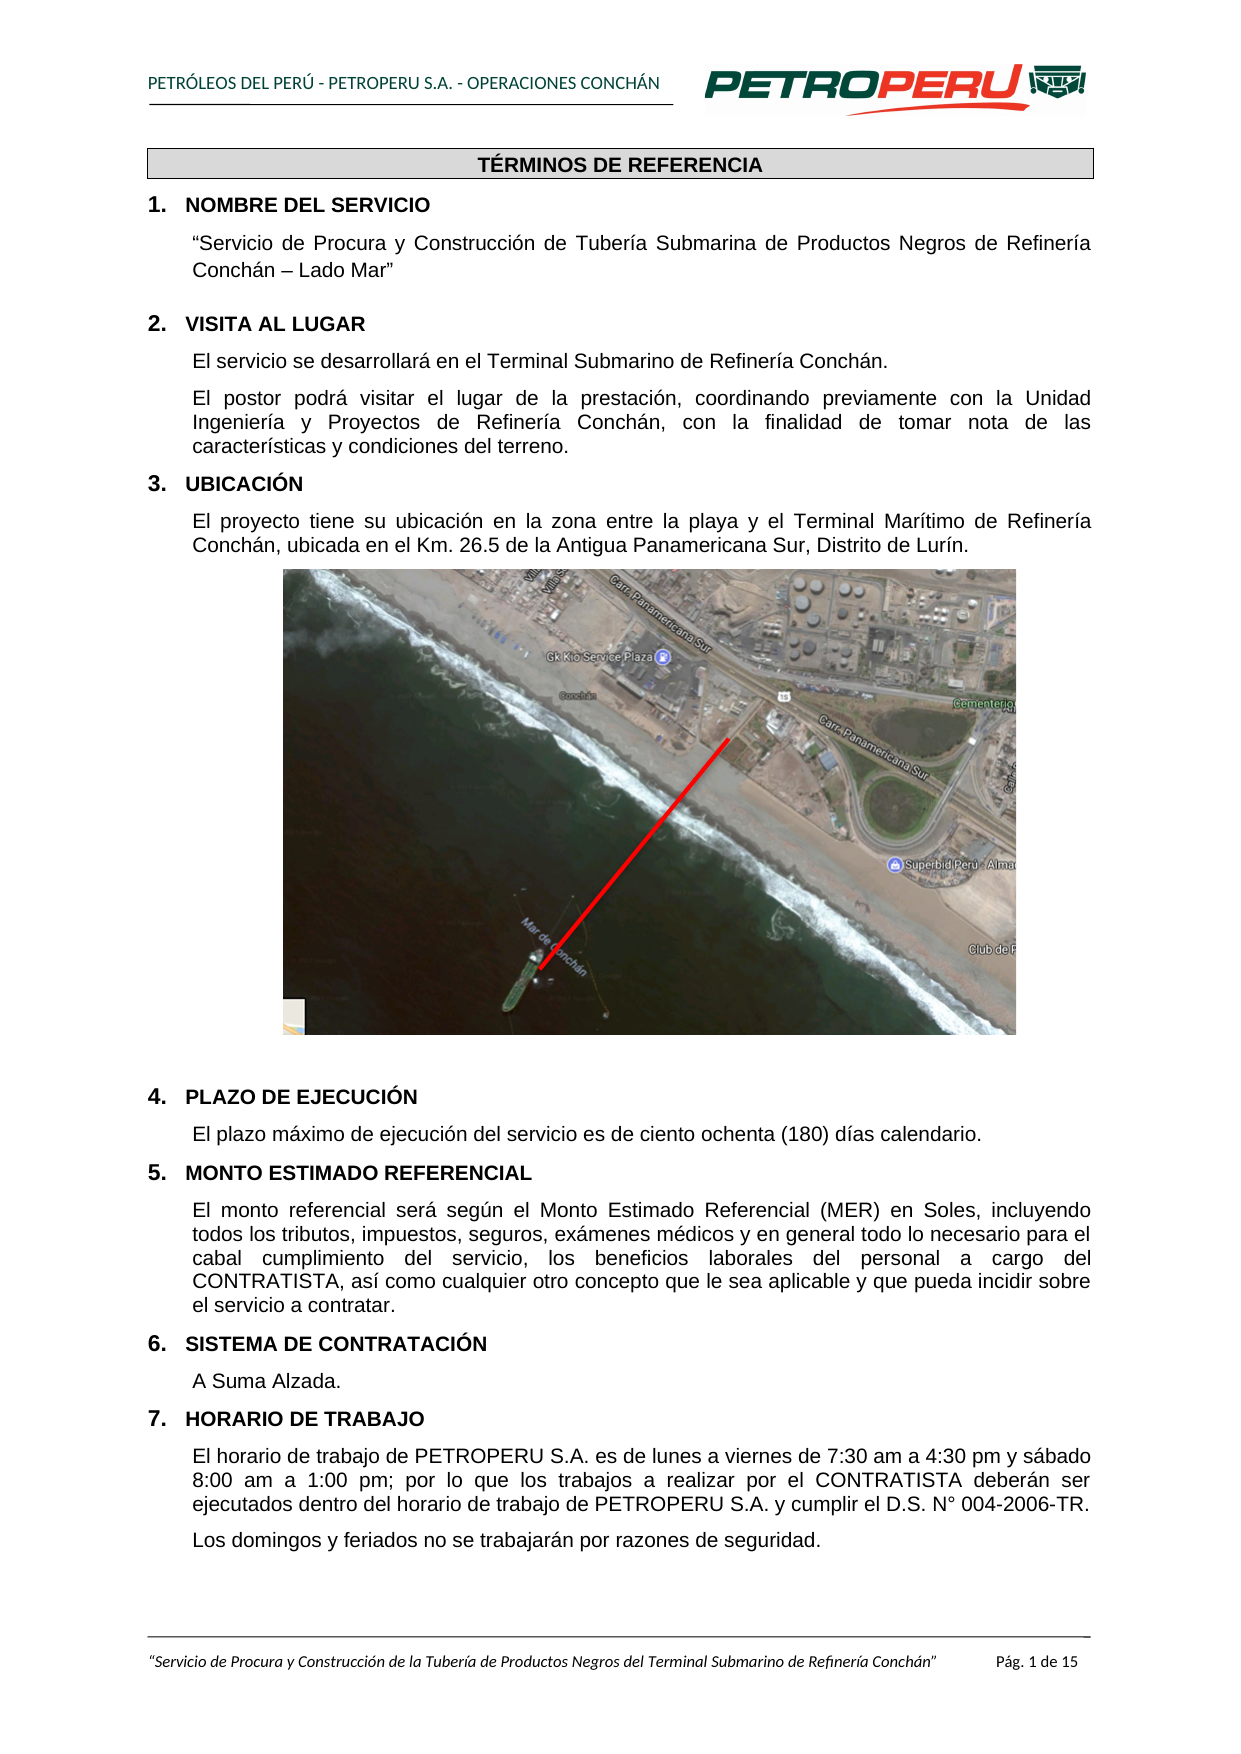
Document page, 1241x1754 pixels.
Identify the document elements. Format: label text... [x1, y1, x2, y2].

text El plazo máximo de ejecución del servicio es de ciento ochenta (180) días calendario. [192, 1122, 1092, 1146]
text MONTO ESTIMADO REFERENCIAL [148, 1158, 1092, 1185]
text NOMBRE DEL SERVICIO [148, 191, 1092, 218]
text UBICACIÓN [148, 470, 1092, 496]
text A Suma Alzada. [192, 1368, 1092, 1392]
text TÉRMINOS DE REFERENCIA [148, 149, 1093, 178]
text El monto referencial será según el Monto Estimado Referencial (MER) en Soles, incluyendo todos los tributos, impuestos, seguros, exámenes médicos y en general todo lo necesario para el cabal cumplimiento del servicio, los beneficios laborales del personal a cargo del CONTRATISTA, así como cualquier otro concepto que le sea aplicable y que pueda incidir sobre el servicio a contratar. [192, 1197, 1092, 1317]
text El horario de trabajo de PETROPERU S.A. es de lunes a viernes de 7:30 am a 4:30 pm y sábado 8:00 am a 1:00 pm; por lo que los trabajos a realizar por el CONTRATISTA deberán ser ejecutados dentro del horario de trabajo de PETROPERU S.A. y cumplir el D.S. N° 004-2006-TR. [192, 1444, 1092, 1516]
text SISTEMA DE CONTRATACIÓN [148, 1330, 1092, 1356]
text HORARIO DE TRABAJO [148, 1405, 1092, 1431]
picture [283, 569, 1017, 1035]
text VISITA AL LUGAR [148, 310, 1092, 337]
picture [704, 64, 1086, 116]
text Los domingos y feriados no se trabajarán por razones de seguridad. [192, 1528, 1092, 1552]
text PLAZO DE EJECUCIÓN [148, 1083, 1092, 1109]
text “Servicio de Procura y Construcción de Tubería Submarina de Productos Negros de Refinería Conchán – Lado Mar” [192, 230, 1092, 282]
text El postor podrá visitar el lugar de la prestación, coordinando previamente con la Unidad Ingeniería y Proyectos de Refinería Conchán, con la finalidad de tomar nota de las características y condiciones del terreno. [192, 386, 1092, 457]
text El proyecto tiene su ubicación en la zona entre la playa y el Terminal Marítimo de Refinería Conchán, ubicada en el Km. 26.5 de la Antigua Panamericana Sur, Distrito de Lurín. [192, 509, 1092, 557]
text El servicio se desarrollará en el Terminal Submarino de Refinería Conchán. [192, 349, 1092, 373]
